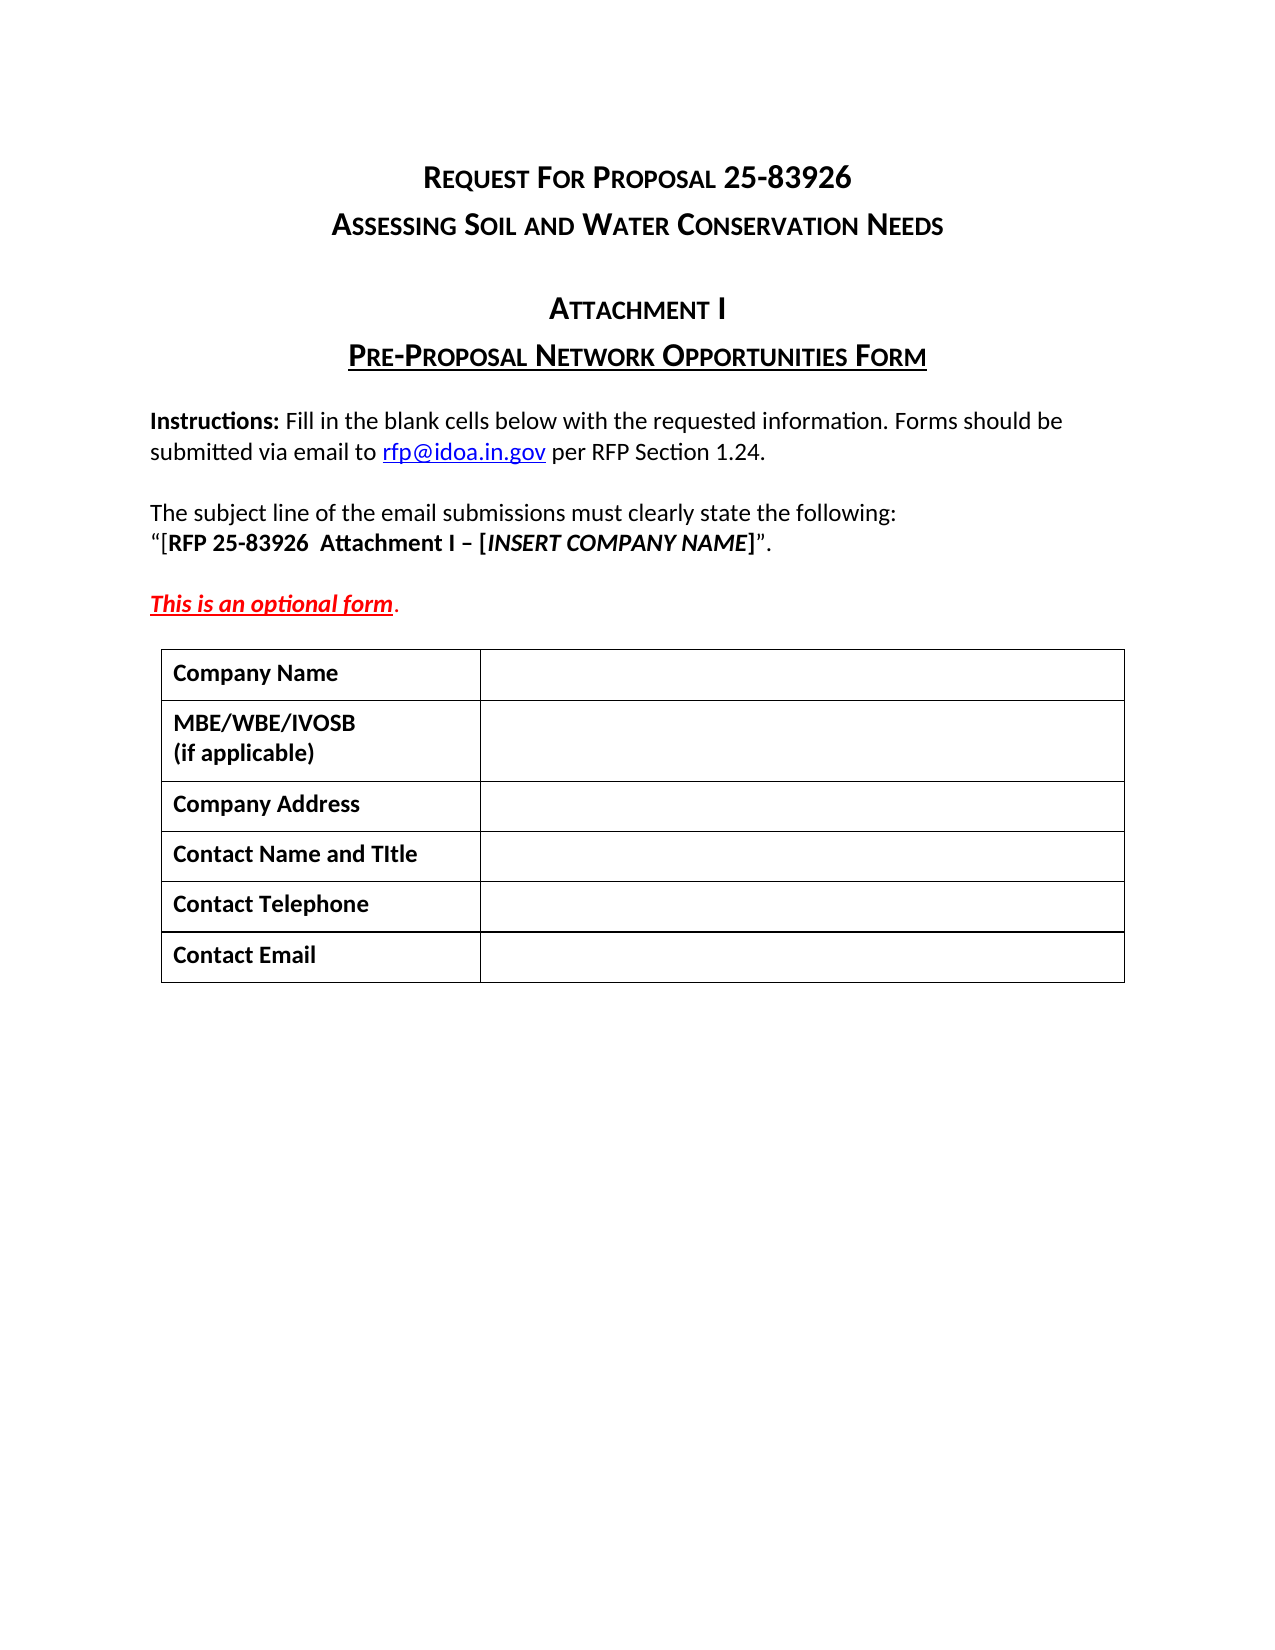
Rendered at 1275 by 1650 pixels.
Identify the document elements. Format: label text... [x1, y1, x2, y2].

table_header Company Name [162, 650, 480, 700]
text Assessing Soil and Water Conservation Needs [150, 203, 1125, 244]
text “[RFP 25-83926 Attachment I – [INSERT COMPANY NAME]”. [150, 527, 1125, 558]
table_cell Contact Name and TItle [162, 832, 480, 881]
text Attachment I [150, 287, 1125, 328]
table_cell [481, 832, 1124, 881]
table_cell [481, 882, 1124, 931]
table_cell Contact Email [162, 933, 480, 982]
table_cell [481, 701, 1124, 781]
table_cell [481, 782, 1124, 831]
table_cell Company Address [162, 782, 480, 831]
text This is an optional form. [150, 588, 1125, 619]
table_cell [481, 933, 1124, 982]
table_cell MBE/WBE/IVOSB (if applicable) [162, 701, 480, 781]
text Pre-Proposal Network Opportunities Form [150, 334, 1125, 375]
text The subject line of the email submissions must clearly state the following: [150, 497, 1125, 527]
text Instructions: Fill in the blank cells below with the requested information. Forms should be submitted via email to rfp@idoa.in.gov per RFP Section 1.24. [150, 405, 1125, 466]
table_header [481, 650, 1124, 700]
text Request For Proposal 25-83926 [150, 156, 1125, 197]
table_cell Contact Telephone [162, 882, 480, 931]
